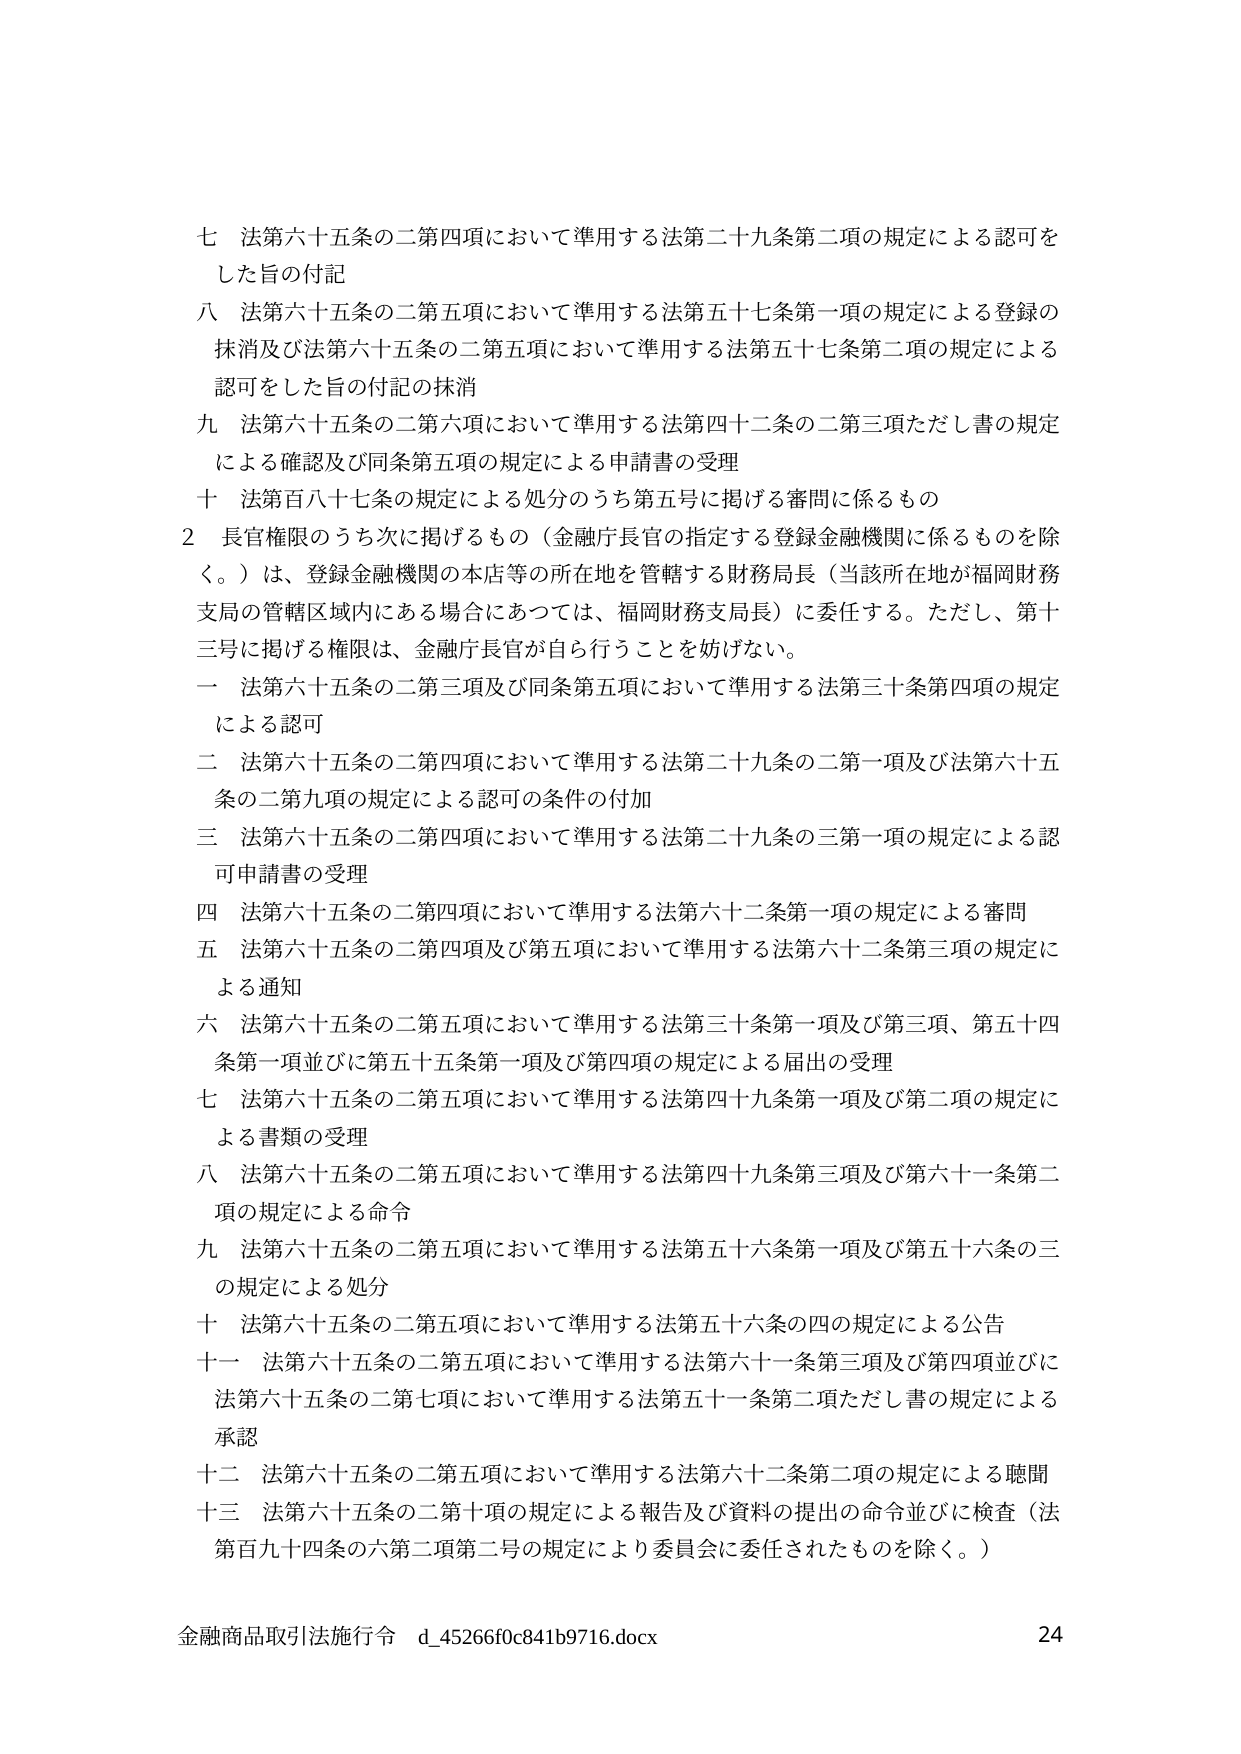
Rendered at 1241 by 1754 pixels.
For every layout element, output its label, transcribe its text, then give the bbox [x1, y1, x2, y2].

text 八 法第六十五条の二第五項において準用する法第五十七条第一項の規定による登録の抹消及び法第六十五条の二第五項において準用する法第五十七条第二項の規定による認可をした旨の付記の抹消 [196, 292, 1063, 404]
text 二 法第六十五条の二第四項において準用する法第二十九条の二第一項及び法第六十五条の二第九項の規定による認可の条件の付加 [196, 742, 1063, 817]
text 一 法第六十五条の二第三項及び同条第五項において準用する法第三十条第四項の規定による認可 [196, 667, 1063, 742]
text 十三 法第六十五条の二第十項の規定による報告及び資料の提出の命令並びに検査（法第百九十四条の六第二項第二号の規定により委員会に委任されたものを除く。） [196, 1492, 1063, 1567]
text 七 法第六十五条の二第五項において準用する法第四十九条第一項及び第二項の規定による書類の受理 [196, 1079, 1063, 1154]
text 四 法第六十五条の二第四項において準用する法第六十二条第一項の規定による審問 [196, 892, 1063, 929]
text 十 法第六十五条の二第五項において準用する法第五十六条の四の規定による公告 [196, 1304, 1063, 1342]
text 六 法第六十五条の二第五項において準用する法第三十条第一項及び第三項、第五十四条第一項並びに第五十五条第一項及び第四項の規定による届出の受理 [196, 1004, 1063, 1079]
text 十二 法第六十五条の二第五項において準用する法第六十二条第二項の規定による聴聞 [196, 1454, 1063, 1492]
text 九 法第六十五条の二第五項において準用する法第五十六条第一項及び第五十六条の三の規定による処分 [196, 1229, 1063, 1304]
text 十一 法第六十五条の二第五項において準用する法第六十一条第三項及び第四項並びに法第六十五条の二第七項において準用する法第五十一条第二項ただし書の規定による承認 [196, 1342, 1063, 1454]
text 五 法第六十五条の二第四項及び第五項において準用する法第六十二条第三項の規定による通知 [196, 929, 1063, 1004]
text ２ 長官権限のうち次に掲げるもの（金融庁長官の指定する登録金融機関に係るものを除く。）は、登録金融機関の本店等の所在地を管轄する財務局長（当該所在地が福岡財務支局の管轄区域内にある場合にあつては、福岡財務支局長）に委任する。ただし、第十三号に掲げる権限は、金融庁長官が自ら行うことを妨げない。 [177, 517, 1063, 667]
text 十 法第百八十七条の規定による処分のうち第五号に掲げる審問に係るもの [196, 479, 1063, 517]
text 八 法第六十五条の二第五項において準用する法第四十九条第三項及び第六十一条第二項の規定による命令 [196, 1154, 1063, 1229]
text 九 法第六十五条の二第六項において準用する法第四十二条の二第三項ただし書の規定による確認及び同条第五項の規定による申請書の受理 [196, 404, 1063, 479]
text 七 法第六十五条の二第四項において準用する法第二十九条第二項の規定による認可をした旨の付記 [196, 217, 1063, 292]
text 三 法第六十五条の二第四項において準用する法第二十九条の三第一項の規定による認可申請書の受理 [196, 817, 1063, 892]
